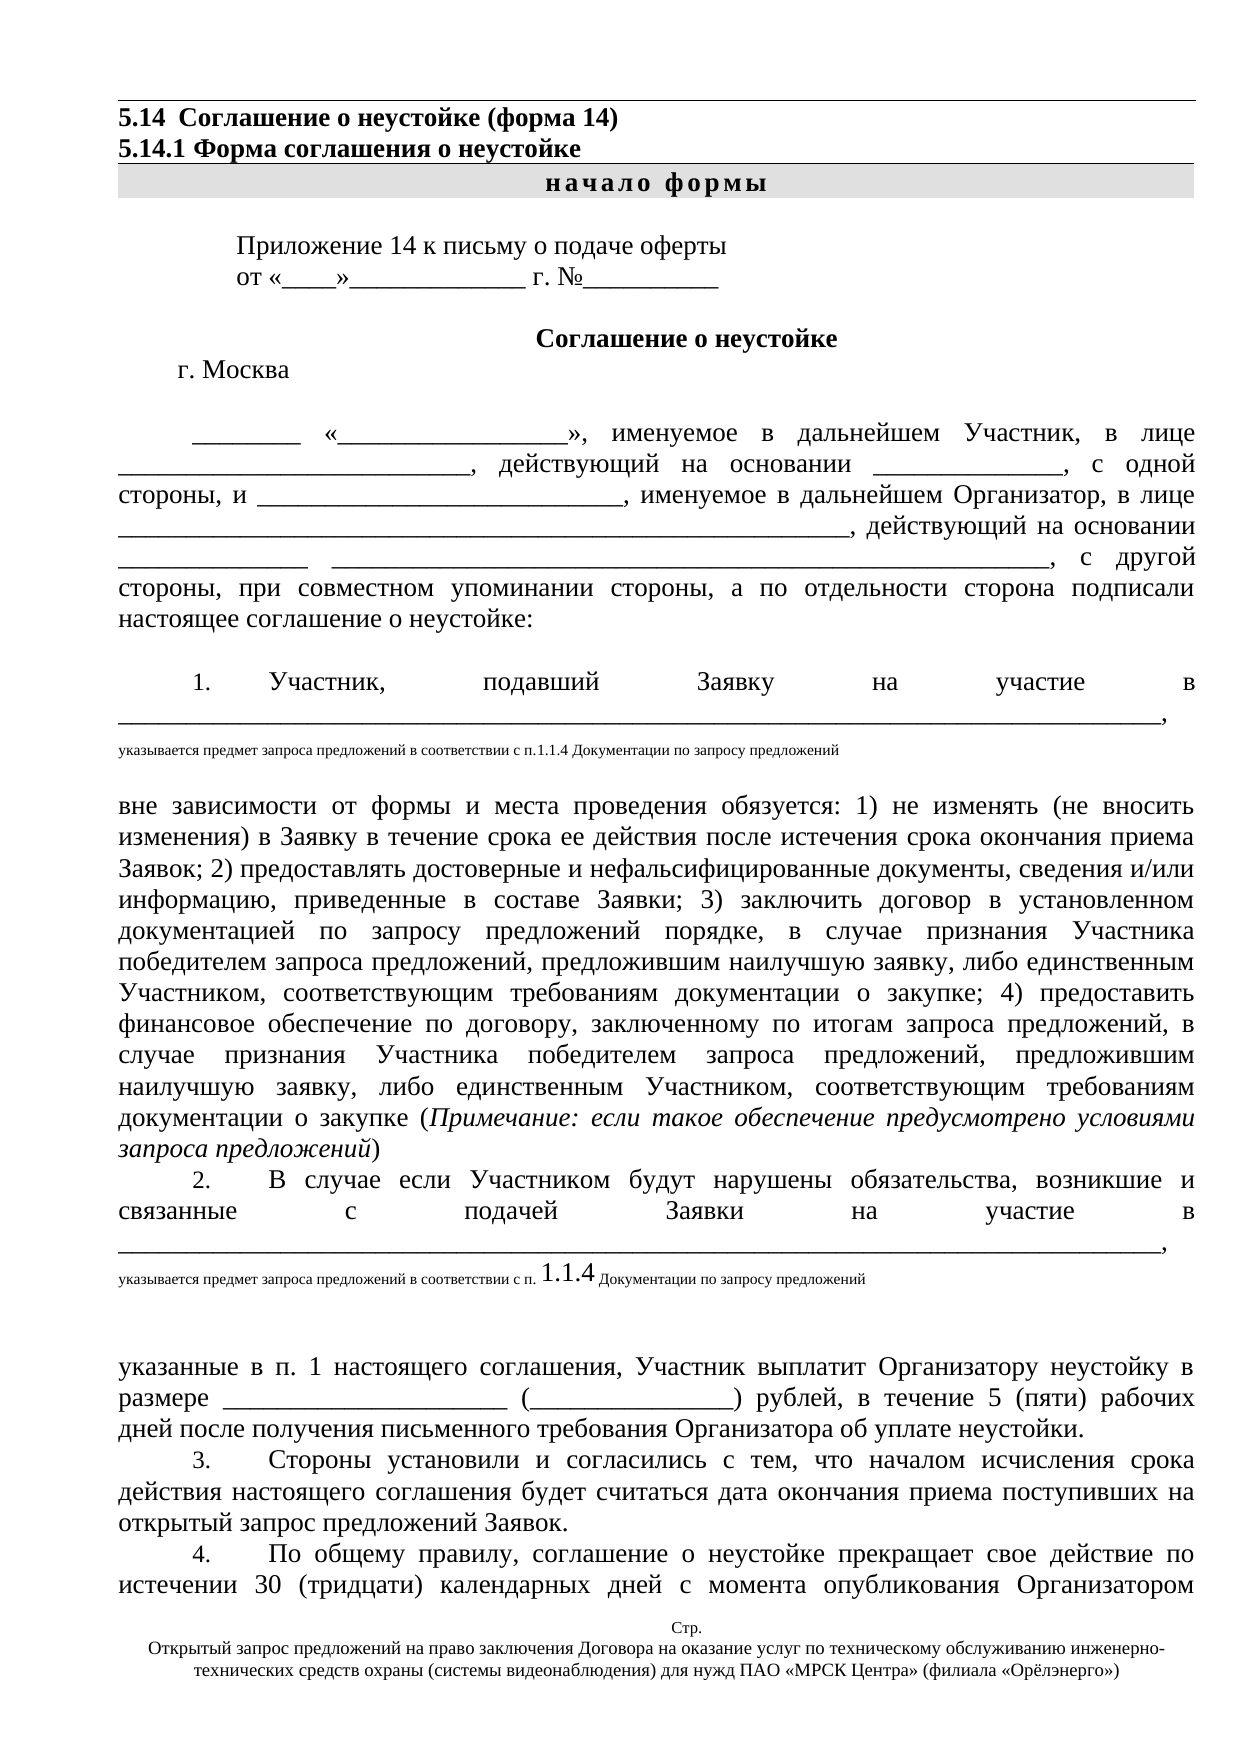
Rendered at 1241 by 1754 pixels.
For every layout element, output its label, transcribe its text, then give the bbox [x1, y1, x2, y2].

list В случае если Участником будут нарушены обязательства, возникшие и связанные с подачей Заявки на участие в _____________________________________________________________________________, [118, 1163, 1196, 1257]
subtitle Соглашение о неустойке (форма 14) [118, 101, 1196, 132]
text ________ «_________________», именуемое в дальнейшем Участник, в лице __________________________, действующий на основании ______________, с одной стороны, и ___________________________, именуемое в дальнейшем Организатор, в лице ______________________________________________________, действующий на основании ______________ _____________________________________________________, с другой стороны, при совместном упоминании стороны, а по отдельности сторона подписали настоящее соглашение о неустойке: [118, 416, 1196, 634]
subtitle Форма соглашения о неустойке [118, 132, 1196, 163]
text Соглашение о неустойке [118, 322, 1196, 353]
list Стороны установили и согласились с тем, что началом исчисления срока действия настоящего соглашения будет считаться дата окончания приема поступивших на открытый запрос предложений Заявок. [118, 1443, 1196, 1537]
text указывается предмет запроса предложений в соответствии с п.1.1.4 Документации по запросу предложений [118, 727, 1196, 758]
text указывается предмет запроса предложений в соответствии с п. 1.1.4 Документации по запросу предложений [118, 1257, 1196, 1288]
text начало формы [118, 164, 1194, 198]
text вне зависимости от формы и места проведения обязуется: 1) не изменять (не вносить изменения) в Заявку в течение срока ее действия после истечения срока окончания приема Заявок; 2) предоставлять достоверные и нефальсифицированные документы, сведения и/или информацию, приведенные в составе Заявки; 3) заключить договор в установленном документацией по запросу предложений порядке, в случае признания Участника победителем запроса предложений, предложившим наилучшую заявку, либо единственным Участником, соответствующим требованиям документации о закупке; 4) предоставить финансовое обеспечение по договору, заключенному по итогам запроса предложений, в случае признания Участника победителем запроса предложений, предложившим наилучшую заявку, либо единственным Участником, соответствующим требованиям документации о закупке (Примечание: если такое обеспечение предусмотрено условиями запроса предложений) [118, 789, 1196, 1163]
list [118, 1537, 1196, 1599]
text г. Москва [118, 353, 1196, 384]
list Участник, подавший Заявку на участие в _____________________________________________________________________________, [118, 665, 1196, 727]
text указанные в п. 1 настоящего соглашения, Участник выплатит Организатору неустойку в размере _____________________ (_______________) рублей, в течение 5 (пяти) рабочих дней после получения письменного требования Организатора об уплате неустойки. [118, 1350, 1196, 1443]
text Приложение 14 к письму о подаче оферты от «____»_____________ г. №__________ [236, 229, 1196, 291]
